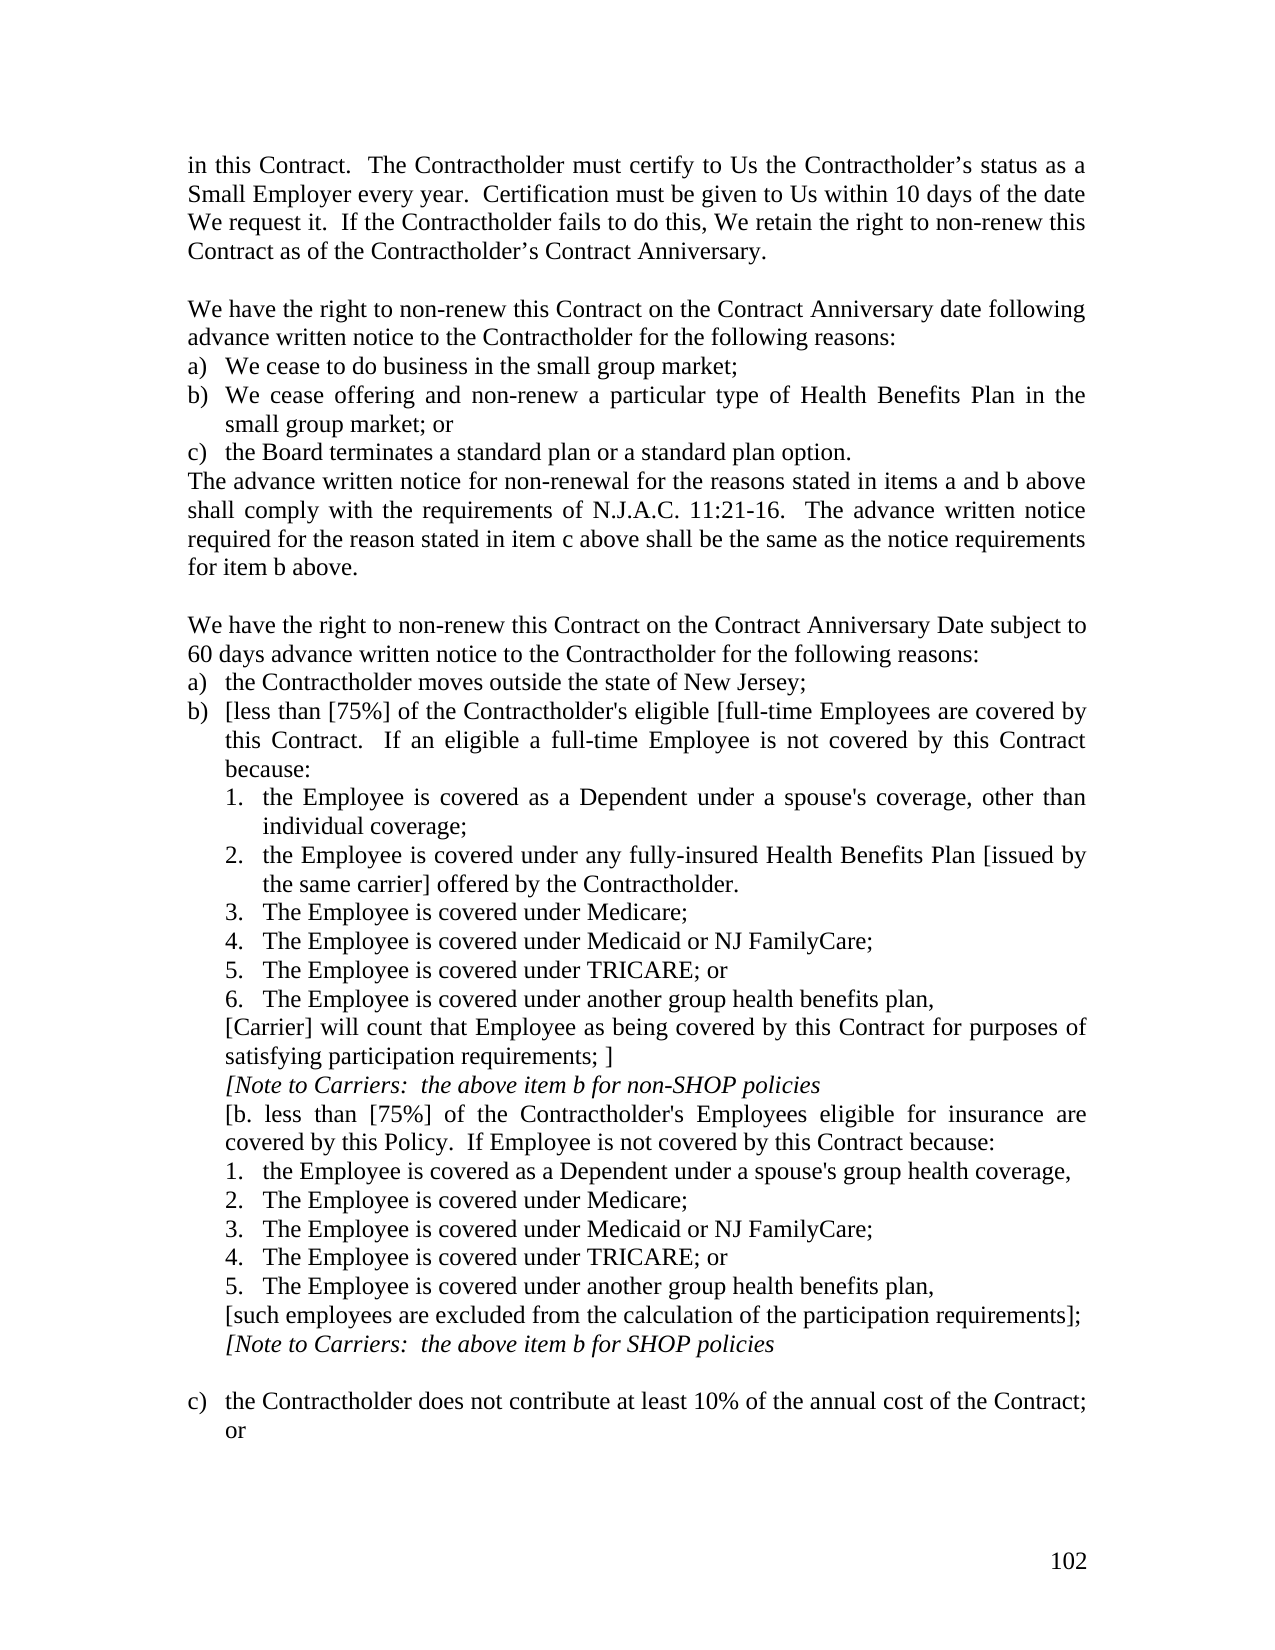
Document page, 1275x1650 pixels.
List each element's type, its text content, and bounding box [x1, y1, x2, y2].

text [187, 150, 1087, 265]
text [Note to Carriers: the above item b for SHOP policies [225, 1329, 1087, 1357]
list We cease to do business in the small group market; [187, 351, 1087, 380]
list the Contractholder does not contribute at least 10% of the annual cost of the Contract; or [187, 1386, 1087, 1444]
list The Employee is covered under TRICARE; or [225, 955, 1087, 984]
text The advance written notice for non-renewal for the reasons stated in items a and b above shall comply with the requirements of N.J.A.C. 11:21-16. The advance written notice required for the reason stated in item c above shall be the same as the notice requirements for item b above. [187, 466, 1087, 581]
list The Employee is covered under Medicare; [225, 1185, 1087, 1214]
list the Employee is covered as a Dependent under a spouse's coverage, other than individual coverage; [225, 782, 1087, 840]
list The Employee is covered under Medicaid or NJ FamilyCare; [225, 926, 1087, 955]
text [b. less than [75%] of the Contractholder's Employees eligible for insurance are covered by this Policy. If Employee is not covered by this Contract because: [225, 1099, 1087, 1156]
text We have the right to non-renew this Contract on the Contract Anniversary Date subject to 60 days advance written notice to the Contractholder for the following reasons: [187, 610, 1087, 667]
list [less than [75%] of the Contractholder's eligible [full-time Employees are covered by this Contract. If an eligible a full-time Employee is not covered by this Contract because: [187, 696, 1087, 782]
list The Employee is covered under Medicare; [225, 897, 1087, 926]
list the Board terminates a standard plan or a standard plan option. [187, 437, 1087, 466]
list The Employee is covered under another group health benefits plan, [225, 984, 1087, 1012]
list the Employee is covered under any fully-insured Health Benefits Plan [issued by the same carrier] offered by the Contractholder. [225, 840, 1087, 897]
text [Carrier] will count that Employee as being covered by this Contract for purposes of satisfying participation requirements; ] [225, 1012, 1087, 1070]
list The Employee is covered under Medicaid or NJ FamilyCare; [225, 1214, 1087, 1242]
list the Contractholder moves outside the state of New Jersey; [187, 667, 1087, 696]
text [such employees are excluded from the calculation of the participation requirements]; [225, 1300, 1087, 1329]
text [Note to Carriers: the above item b for non-SHOP policies [225, 1070, 1087, 1099]
list The Employee is covered under another group health benefits plan, [225, 1271, 1087, 1300]
list The Employee is covered under TRICARE; or [225, 1242, 1087, 1271]
list We cease offering and non-renew a particular type of Health Benefits Plan in the small group market; or [187, 380, 1087, 437]
list the Employee is covered as a Dependent under a spouse's group health coverage, [225, 1156, 1087, 1185]
text We have the right to non-renew this Contract on the Contract Anniversary date following advance written notice to the Contractholder for the following reasons: [187, 294, 1087, 351]
